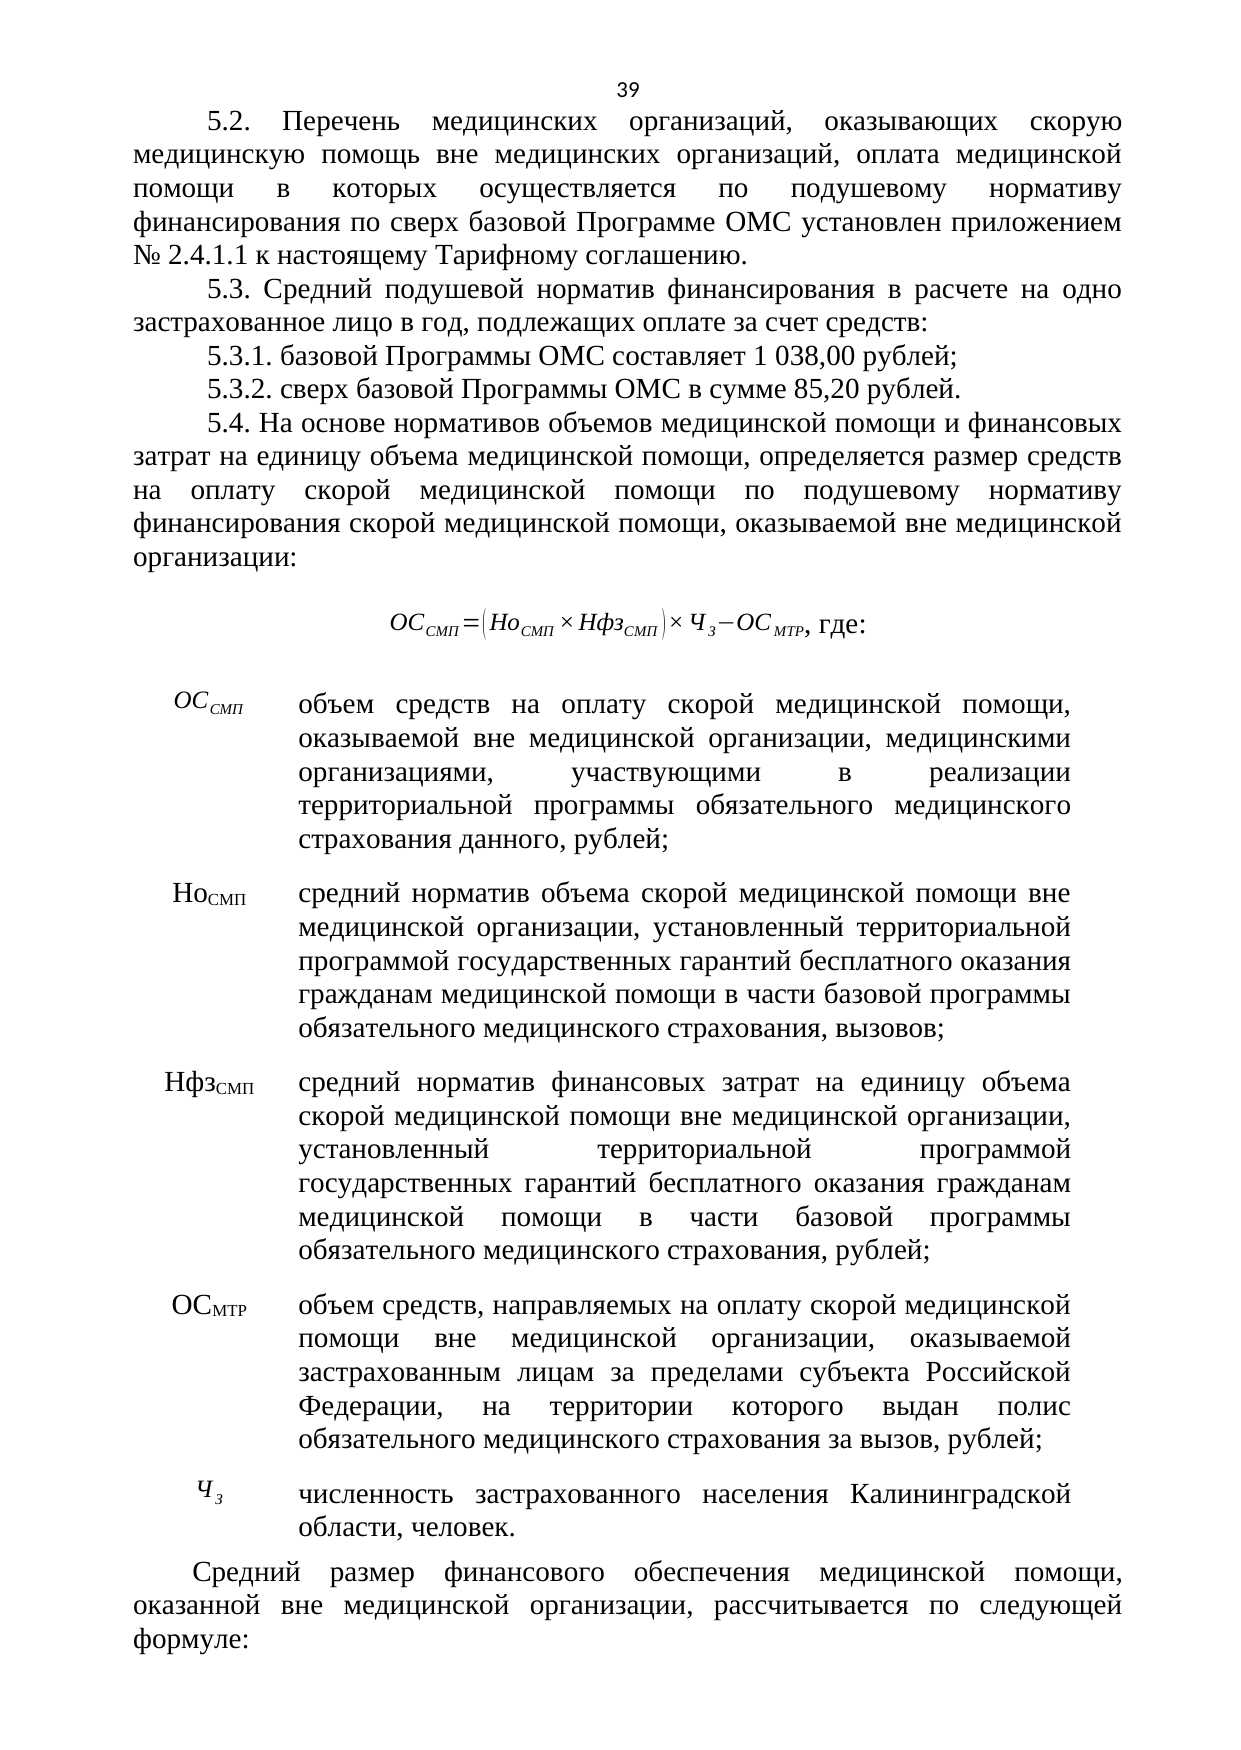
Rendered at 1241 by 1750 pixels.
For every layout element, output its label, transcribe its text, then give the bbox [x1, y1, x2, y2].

table_cell средний норматив финансовых затрат на единицу объема скорой медицинской помощи вне медицинской организации, установленный территориальной программой государственных гарантий бесплатного оказания гражданам медицинской помощи в части базовой программы обязательного медицинского страхования, рублей; [292, 1054, 1078, 1276]
table_cell средний норматив объема скорой медицинской помощи вне медицинской организации, установленный территориальной программой государственных гарантий бесплатного оказания гражданам медицинской помощи в части базовой программы обязательного медицинского страхования, вызовов; [292, 865, 1078, 1054]
text , где: [133, 606, 1123, 642]
table_cell НфзСМП [126, 1054, 292, 1276]
table_header [126, 676, 292, 865]
text 5.3.2. сверх базовой Программы ОМС в сумме 85,20 рублей. [133, 371, 1123, 405]
table_header объем средств на оплату скорой медицинской помощи, оказываемой вне медицинской организации, медицинскими организациями, участвующими в реализации территориальной программы обязательного медицинского страхования данного, рублей; [292, 676, 1078, 865]
table_cell НоСМП [126, 865, 292, 1054]
table_cell численность застрахованного населения Калининградской области, человек. [292, 1465, 1078, 1554]
table_cell [126, 1465, 292, 1554]
text 5.2. Перечень медицинских организаций, оказывающих скорую медицинскую помощь вне медицинских организаций, оплата медицинской помощи в которых осуществляется по подушевому нормативу финансирования по сверх базовой Программе ОМС установлен приложением № 2.4.1.1 к настоящему Тарифному соглашению. [133, 103, 1123, 271]
text 5.3. Средний подушевой норматив финансирования в расчете на одно застрахованное лицо в год, подлежащих оплате за счет средств: [133, 271, 1123, 338]
text 5.3.1. базовой Программы ОМС составляет 1 038,00 рублей; [133, 338, 1123, 371]
table_cell объем средств, направляемых на оплату скорой медицинской помощи вне медицинской организации, оказываемой застрахованным лицам за пределами субъекта Российской Федерации, на территории которого выдан полис обязательного медицинского страхования за вызов, рублей; [292, 1276, 1078, 1465]
text Средний размер финансового обеспечения медицинской помощи, оказанной вне медицинской организации, рассчитывается по следующей формуле: [133, 1554, 1123, 1654]
table_cell ОСМТР [126, 1276, 292, 1465]
text 5.4. На основе нормативов объемов медицинской помощи и финансовых затрат на единицу объема медицинской помощи, определяется размер средств на оплату скорой медицинской помощи по подушевому нормативу финансирования скорой медицинской помощи, оказываемой вне медицинской организации: [133, 405, 1123, 573]
